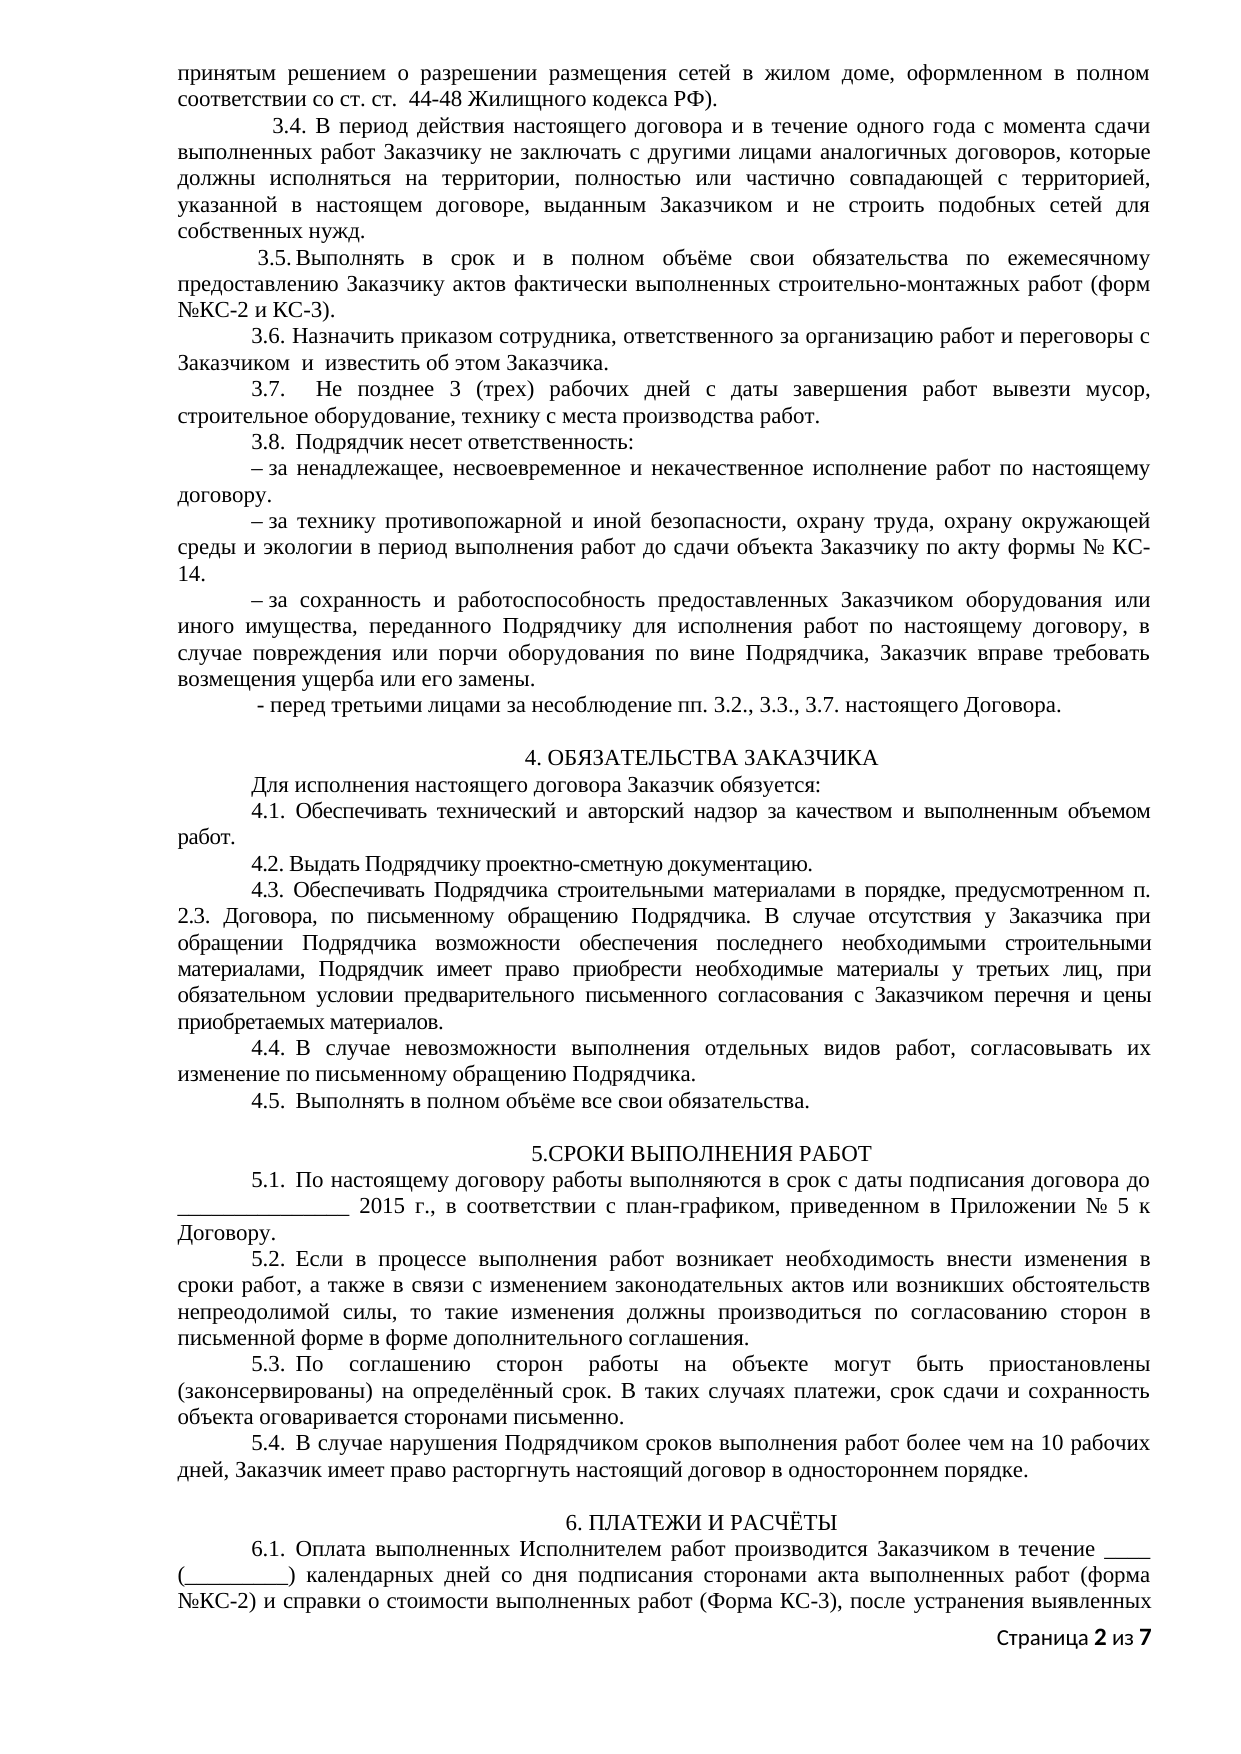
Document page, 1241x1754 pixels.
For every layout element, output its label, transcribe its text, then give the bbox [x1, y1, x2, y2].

text 5.4. В случае нарушения Подрядчиком сроков выполнения работ более чем на 10 рабочих дней, Заказчик имеет право расторгнуть настоящий договор в одностороннем порядке. [177, 1429, 1152, 1482]
text 5.СРОКИ ВЫПОЛНЕНИЯ РАБОТ [177, 1139, 1152, 1166]
text 5.3. По соглашению сторон работы на объекте могут быть приостановлены (законсервированы) на определённый срок. В таких случаях платежи, срок сдачи и сохранность объекта оговаривается сторонами письменно. [177, 1350, 1152, 1429]
text 3.4. В период действия настоящего договора и в течение одного года с момента сдачи выполненных работ Заказчику не заключать с другими лицами аналогичных договоров, которые должны исполняться на территории, полностью или частично совпадающей с территорией, указанной в настоящем договоре, выданным Заказчиком и не строить подобных сетей для собственных нужд. [177, 112, 1152, 243]
text 5.2. Если в процессе выполнения работ возникает необходимость внести изменения в сроки работ, а также в связи с изменением законодательных актов или возникших обстоятельств непреодолимой силы, то такие изменения должны производиться по согласованию сторон в письменной форме в форме дополнительного соглашения. [177, 1245, 1152, 1350]
text – за технику противопожарной и иной безопасности, охрану труда, охрану окружающей среды и экологии в период выполнения работ до сдачи объекта Заказчику по акту формы № КС-14. [177, 507, 1152, 586]
text 4.4. В случае невозможности выполнения отдельных видов работ, согласовывать их изменение по письменному обращению Подрядчика. [177, 1034, 1152, 1087]
text 3.8. Подрядчик несет ответственность: [177, 428, 1152, 454]
text 3.7. Не позднее 3 (трех) рабочих дней с даты завершения работ вывезти мусор, строительное оборудование, технику с места производства работ. [177, 375, 1152, 428]
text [177, 1535, 1152, 1614]
text - перед третьими лицами за несоблюдение пп. 3.2., 3.3., 3.7. настоящего Договора. [177, 692, 1152, 718]
text 6. ПЛАТЕЖИ И РАСЧЁТЫ [177, 1508, 1152, 1535]
text 4.3. Обеспечивать Подрядчика строительными материалами в порядке, предусмотренном п. 2.3. Договора, по письменному обращению Подрядчика. В случае отсутствия у Заказчика при обращении Подрядчика возможности обеспечения последнего необходимыми строительными материалами, Подрядчик имеет право приобрести необходимые материалы у третьих лиц, при обязательном условии предварительного письменного согласования с Заказчиком перечня и цены приобретаемых материалов. [177, 876, 1152, 1034]
text 3.5. Выполнять в срок и в полном объёме свои обязательства по ежемесячному предоставлению Заказчику актов фактически выполненных строительно-монтажных работ (форм №КС-2 и КС-3). [177, 243, 1152, 323]
text 3.6. Назначить приказом сотрудника, ответственного за организацию работ и переговоры с Заказчиком и известить об этом Заказчика. [177, 323, 1152, 375]
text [177, 59, 1152, 112]
text 4. ОБЯЗАТЕЛЬСТВА ЗАКАЗЧИКА [177, 744, 1152, 771]
text Для исполнения настоящего договора Заказчик обязуется: [177, 771, 1152, 797]
text 4.5. Выполнять в полном объёме все свои обязательства. [251, 1087, 1152, 1113]
text – за сохранность и работоспособность предоставленных Заказчиком оборудования или иного имущества, переданного Подрядчику для исполнения работ по настоящему договору, в случае повреждения или порчи оборудования по вине Подрядчика, Заказчик вправе требовать возмещения ущерба или его замены. [177, 586, 1152, 692]
text 4.2. Выдать Подрядчику проектно-сметную документацию. [177, 850, 1152, 876]
text 4.1. Обеспечивать технический и авторский надзор за качеством и выполненным объемом работ. [177, 797, 1152, 850]
text – за ненадлежащее, несвоевременное и некачественное исполнение работ по настоящему договору. [177, 454, 1152, 507]
text 5.1. По настоящему договору работы выполняются в срок с даты подписания договора до _______________ 2015 г., в соответствии с план-графиком, приведенном в Приложении № 5 к Договору. [177, 1166, 1152, 1245]
